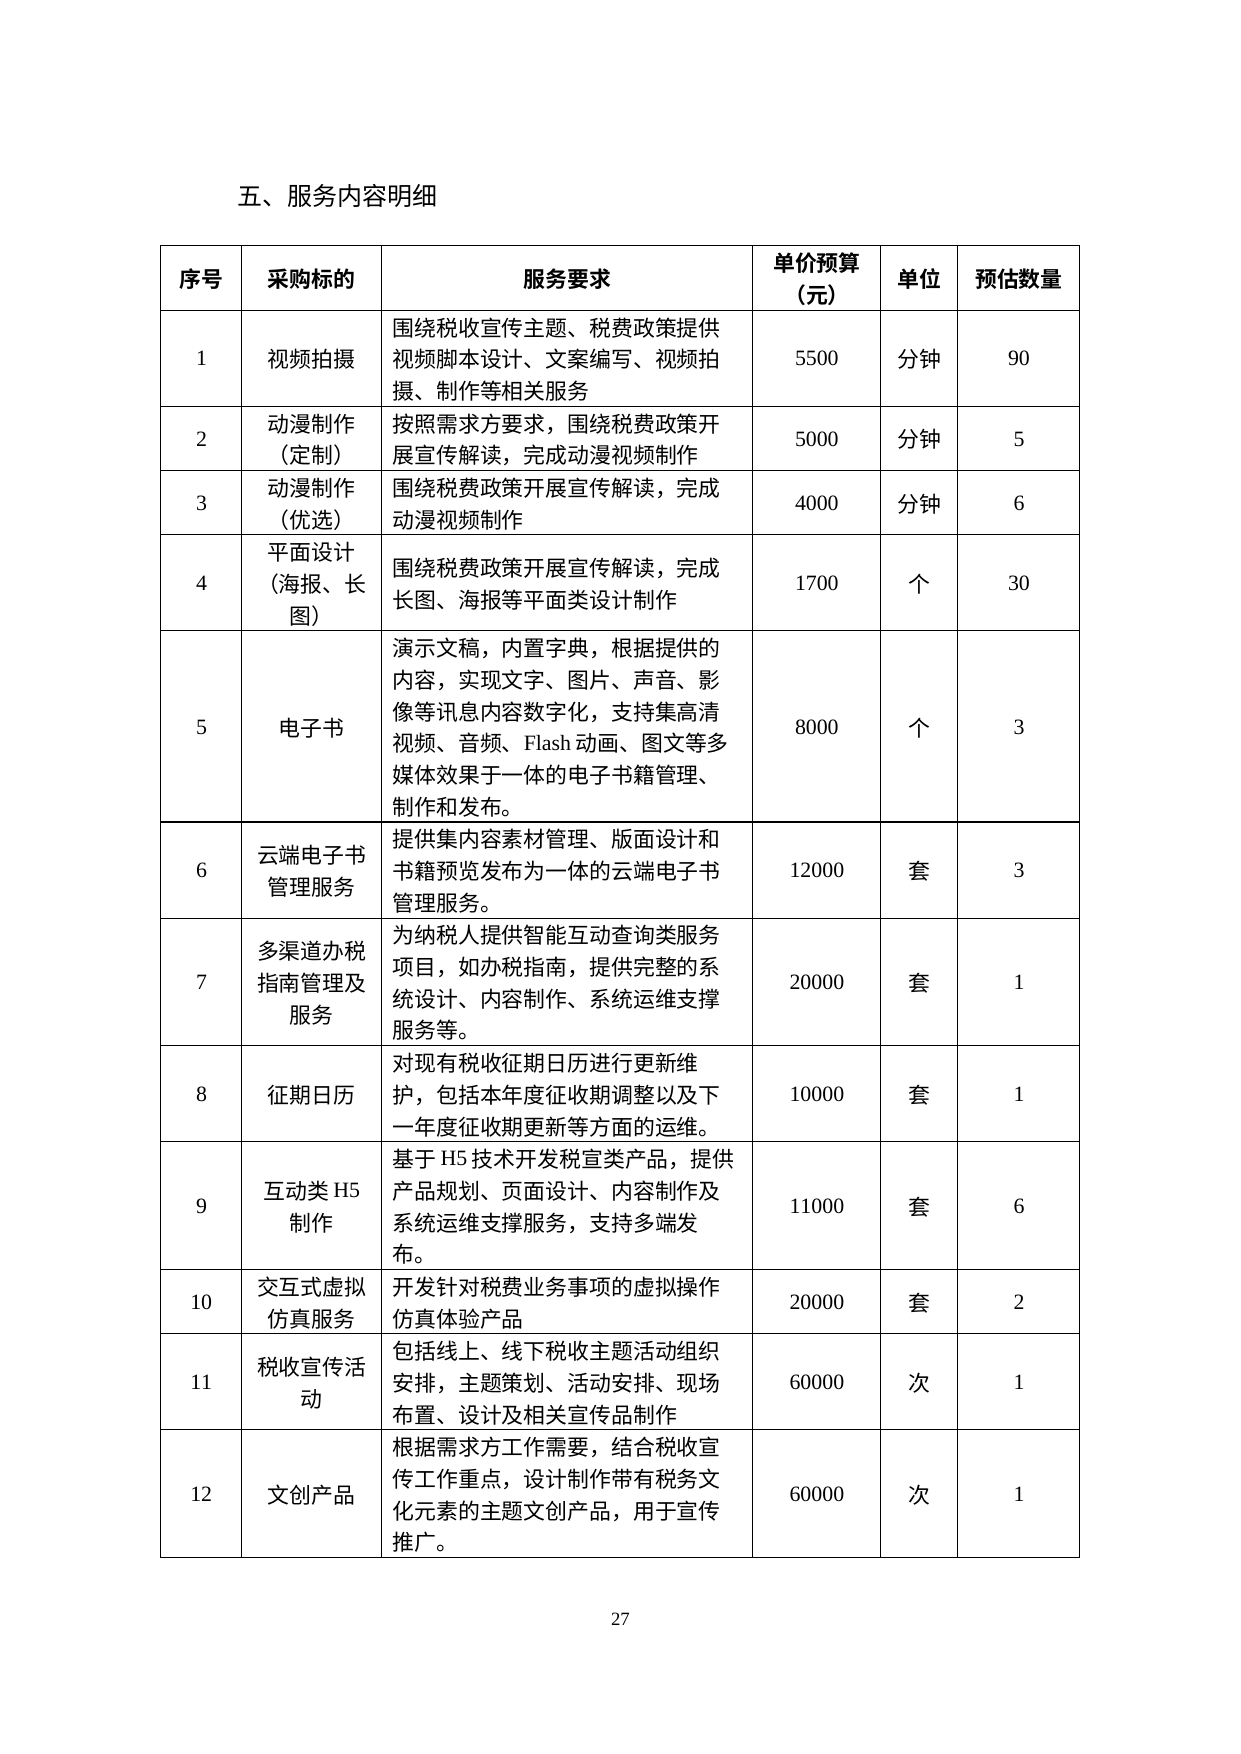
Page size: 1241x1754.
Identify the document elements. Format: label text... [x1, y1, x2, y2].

table_cell 对现有税收征期日历进行更新维护，包括本年度征收期调整以及下一年度征收期更新等方面的运维。 [382, 1046, 752, 1141]
table_cell 套 [881, 1270, 957, 1333]
table_cell 分钟 [881, 407, 957, 470]
table_cell 3 [161, 471, 241, 534]
table_cell 12000 [753, 823, 880, 917]
table_cell 多渠道办税指南管理及服务 [242, 919, 381, 1045]
table_cell 6 [161, 823, 241, 917]
table_cell 视频拍摄 [242, 311, 381, 406]
table_cell 动漫制作（优选） [242, 471, 381, 534]
table_cell 8000 [753, 631, 880, 821]
table_header 单价预算（元） [753, 246, 880, 309]
table_cell 税收宣传活动 [242, 1334, 381, 1429]
table_cell 开发针对税费业务事项的虚拟操作仿真体验产品 [382, 1270, 752, 1333]
table_header 采购标的 [242, 246, 381, 309]
table_cell 2 [958, 1270, 1079, 1333]
table_cell 1 [958, 1430, 1079, 1557]
table_cell 60000 [753, 1334, 880, 1429]
text 五、服务内容明细 [187, 162, 1053, 227]
table_cell 11 [161, 1334, 241, 1429]
table_cell 12 [161, 1430, 241, 1557]
table_cell 6 [958, 471, 1079, 534]
table_cell 围绕税收宣传主题、税费政策提供视频脚本设计、文案编写、视频拍摄、制作等相关服务 [382, 311, 752, 406]
table_header 预估数量 [958, 246, 1079, 309]
table_cell 套 [881, 1142, 957, 1269]
table_cell 60000 [753, 1430, 880, 1557]
table_cell 10000 [753, 1046, 880, 1141]
table_cell 分钟 [881, 471, 957, 534]
table_cell 包括线上、线下税收主题活动组织安排，主题策划、活动安排、现场布置、设计及相关宣传品制作 [382, 1334, 752, 1429]
table_cell 基于H5技术开发税宣类产品，提供产品规划、页面设计、内容制作及系统运维支撑服务，支持多端发布。 [382, 1142, 752, 1269]
table_cell 2 [161, 407, 241, 470]
table_cell 个 [881, 631, 957, 821]
table_cell 次 [881, 1430, 957, 1557]
table_cell 30 [958, 535, 1079, 630]
table_cell 5 [958, 407, 1079, 470]
table_cell 4 [161, 535, 241, 630]
table_cell 5 [161, 631, 241, 821]
table_cell 5000 [753, 407, 880, 470]
table_cell 3 [958, 631, 1079, 821]
table_cell 次 [881, 1334, 957, 1429]
table_cell 文创产品 [242, 1430, 381, 1557]
table_cell 个 [881, 535, 957, 630]
table_cell 5500 [753, 311, 880, 406]
table_cell 互动类H5制作 [242, 1142, 381, 1269]
table_cell 8 [161, 1046, 241, 1141]
table_cell 演示文稿，内置字典，根据提供的内容，实现文字、图片、声音、影像等讯息内容数字化，支持集高清视频、音频、Flash动画、图文等多媒体效果于一体的电子书籍管理、制作和发布。 [382, 631, 752, 821]
table_cell 3 [958, 823, 1079, 917]
table_cell 套 [881, 823, 957, 917]
table_header 序号 [161, 246, 241, 309]
table_cell 围绕税费政策开展宣传解读，完成动漫视频制作 [382, 471, 752, 534]
table_cell 云端电子书管理服务 [242, 823, 381, 917]
table_cell 4000 [753, 471, 880, 534]
table_cell 交互式虚拟仿真服务 [242, 1270, 381, 1333]
table_cell 套 [881, 919, 957, 1045]
table_cell 围绕税费政策开展宣传解读，完成长图、海报等平面类设计制作 [382, 535, 752, 630]
table_cell 1 [958, 1046, 1079, 1141]
table_cell 90 [958, 311, 1079, 406]
table_cell 平面设计（海报、长图） [242, 535, 381, 630]
table_cell 套 [881, 1046, 957, 1141]
table_cell 提供集内容素材管理、版面设计和书籍预览发布为一体的云端电子书管理服务。 [382, 823, 752, 917]
table_cell 为纳税人提供智能互动查询类服务项目，如办税指南，提供完整的系统设计、内容制作、系统运维支撑服务等。 [382, 919, 752, 1045]
table_header 单位 [881, 246, 957, 309]
table_cell 10 [161, 1270, 241, 1333]
table_header 服务要求 [382, 246, 752, 309]
table_cell 动漫制作（定制） [242, 407, 381, 470]
table_cell 征期日历 [242, 1046, 381, 1141]
table_cell 11000 [753, 1142, 880, 1269]
table_cell 1 [958, 919, 1079, 1045]
table_cell 20000 [753, 1270, 880, 1333]
table_cell 电子书 [242, 631, 381, 821]
table_cell 分钟 [881, 311, 957, 406]
table_cell 9 [161, 1142, 241, 1269]
table_cell 根据需求方工作需要，结合税收宣传工作重点，设计制作带有税务文化元素的主题文创产品，用于宣传推广。 [382, 1430, 752, 1557]
table_cell 6 [958, 1142, 1079, 1269]
table_cell 1700 [753, 535, 880, 630]
table_cell 20000 [753, 919, 880, 1045]
table_cell 1 [958, 1334, 1079, 1429]
table_cell 1 [161, 311, 241, 406]
table_cell 按照需求方要求，围绕税费政策开展宣传解读，完成动漫视频制作 [382, 407, 752, 470]
table_cell 7 [161, 919, 241, 1045]
